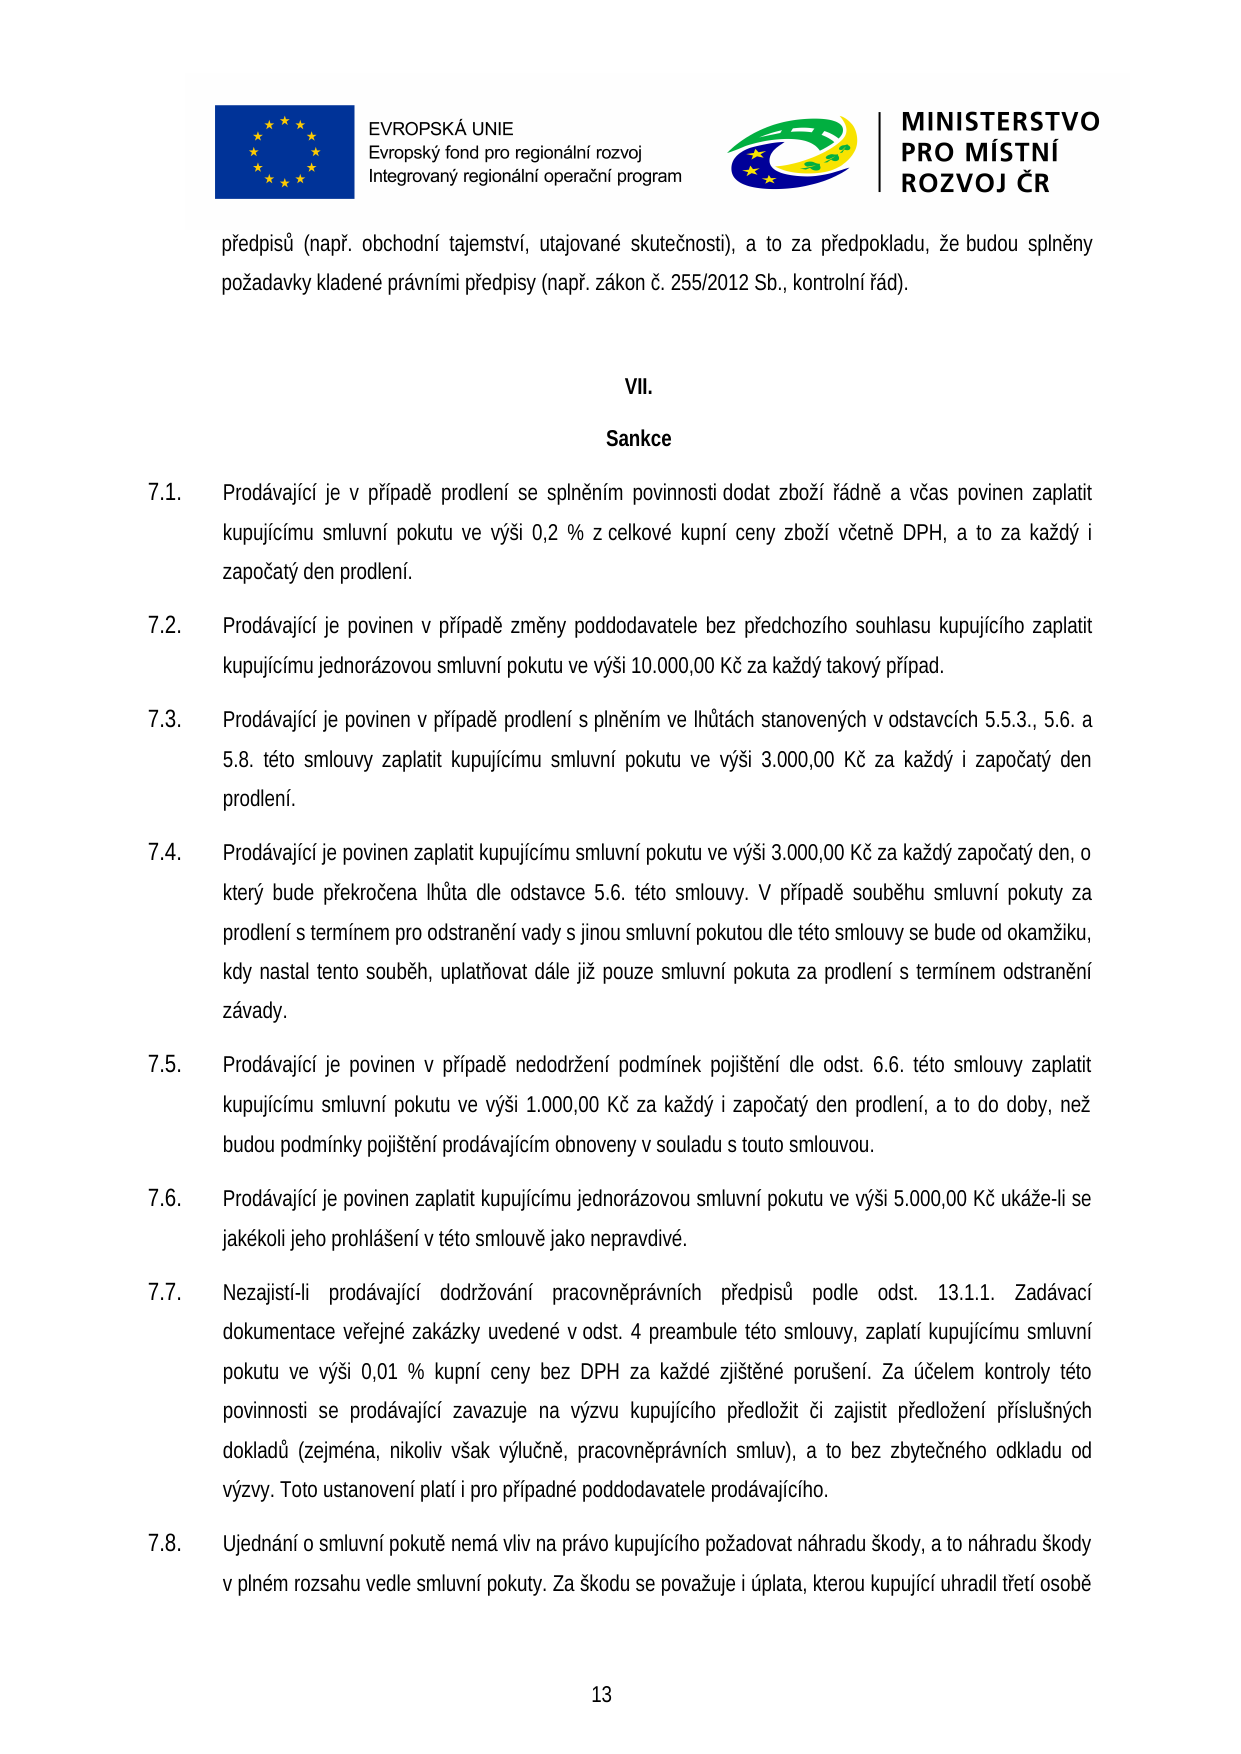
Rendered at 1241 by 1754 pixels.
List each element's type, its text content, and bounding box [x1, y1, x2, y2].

list Prodávající je povinen v případě prodlení s plněním ve lhůtách stanovených v odstavcích 5.5.3., 5.6. a 5.8. této smlouvy zaplatit kupujícímu smluvní pokutu ve výši 3.000,00 Kč za každý i započatý den prodlení. [148, 704, 1093, 812]
list Prodávající je povinen v případě změny poddodavatele bez předchozího souhlasu kupujícího zaplatit kupujícímu jednorázovou smluvní pokutu ve výši 10.000,00 Kč za každý takový případ. [148, 610, 1093, 678]
list Prodávající je povinen zaplatit kupujícímu smluvní pokutu ve výši 3.000,00 Kč za každý započatý den, o který bude překročena lhůta dle odstavce 5.6. této smlouvy. V případě souběhu smluvní pokuty za prodlení s termínem pro odstranění vady s jinou smluvní pokutou dle této smlouvy se bude od okamžiku, kdy nastal tento souběh, uplatňovat dále již pouze smluvní pokuta za prodlení s termínem odstranění závady. [148, 837, 1093, 1024]
list Prodávající je povinen zaplatit kupujícímu jednorázovou smluvní pokutu ve výši 5.000,00 Kč ukáže-li se jakékoli jeho prohlášení v této smlouvě jako nepravdivé. [148, 1183, 1093, 1251]
list Prodávající je v případě prodlení se splněním povinnosti dodat zboží řádně a včas povinen zaplatit kupujícímu smluvní pokutu ve výši 0,2 % z celkové kupní ceny zboží včetně DPH, a to za každý i započatý den prodlení. [148, 477, 1093, 585]
text VII. [185, 373, 1093, 399]
list Prodávající je povinen v případě nedodržení podmínek pojištění dle odst. 6.6. této smlouvy zaplatit kupujícímu smluvní pokutu ve výši 1.000,00 Kč za každý i započatý den prodlení, a to do doby, než budou podmínky pojištění prodávajícím obnoveny v souladu s touto smlouvou. [148, 1049, 1093, 1157]
list Nezajistí-li prodávající dodržování pracovněprávních předpisů podle odst. 13.1.1. Zadávací dokumentace veřejné zakázky uvedené v odst. 4 preambule této smlouvy, zaplatí kupujícímu smluvní pokutu ve výši 0,01 % kupní ceny bez DPH za každé zjištěné porušení. Za účelem kontroly této povinnosti se prodávající zavazuje na výzvu kupujícího předložit či zajistit předložení příslušných dokladů (zejména, nikoliv však výlučně, pracovněprávních smluv), a to bez zbytečného odkladu od výzvy. Toto ustanovení platí i pro případné poddodavatele prodávajícího. [148, 1276, 1093, 1502]
picture [184, 73, 1130, 230]
text Sankce [185, 425, 1093, 451]
